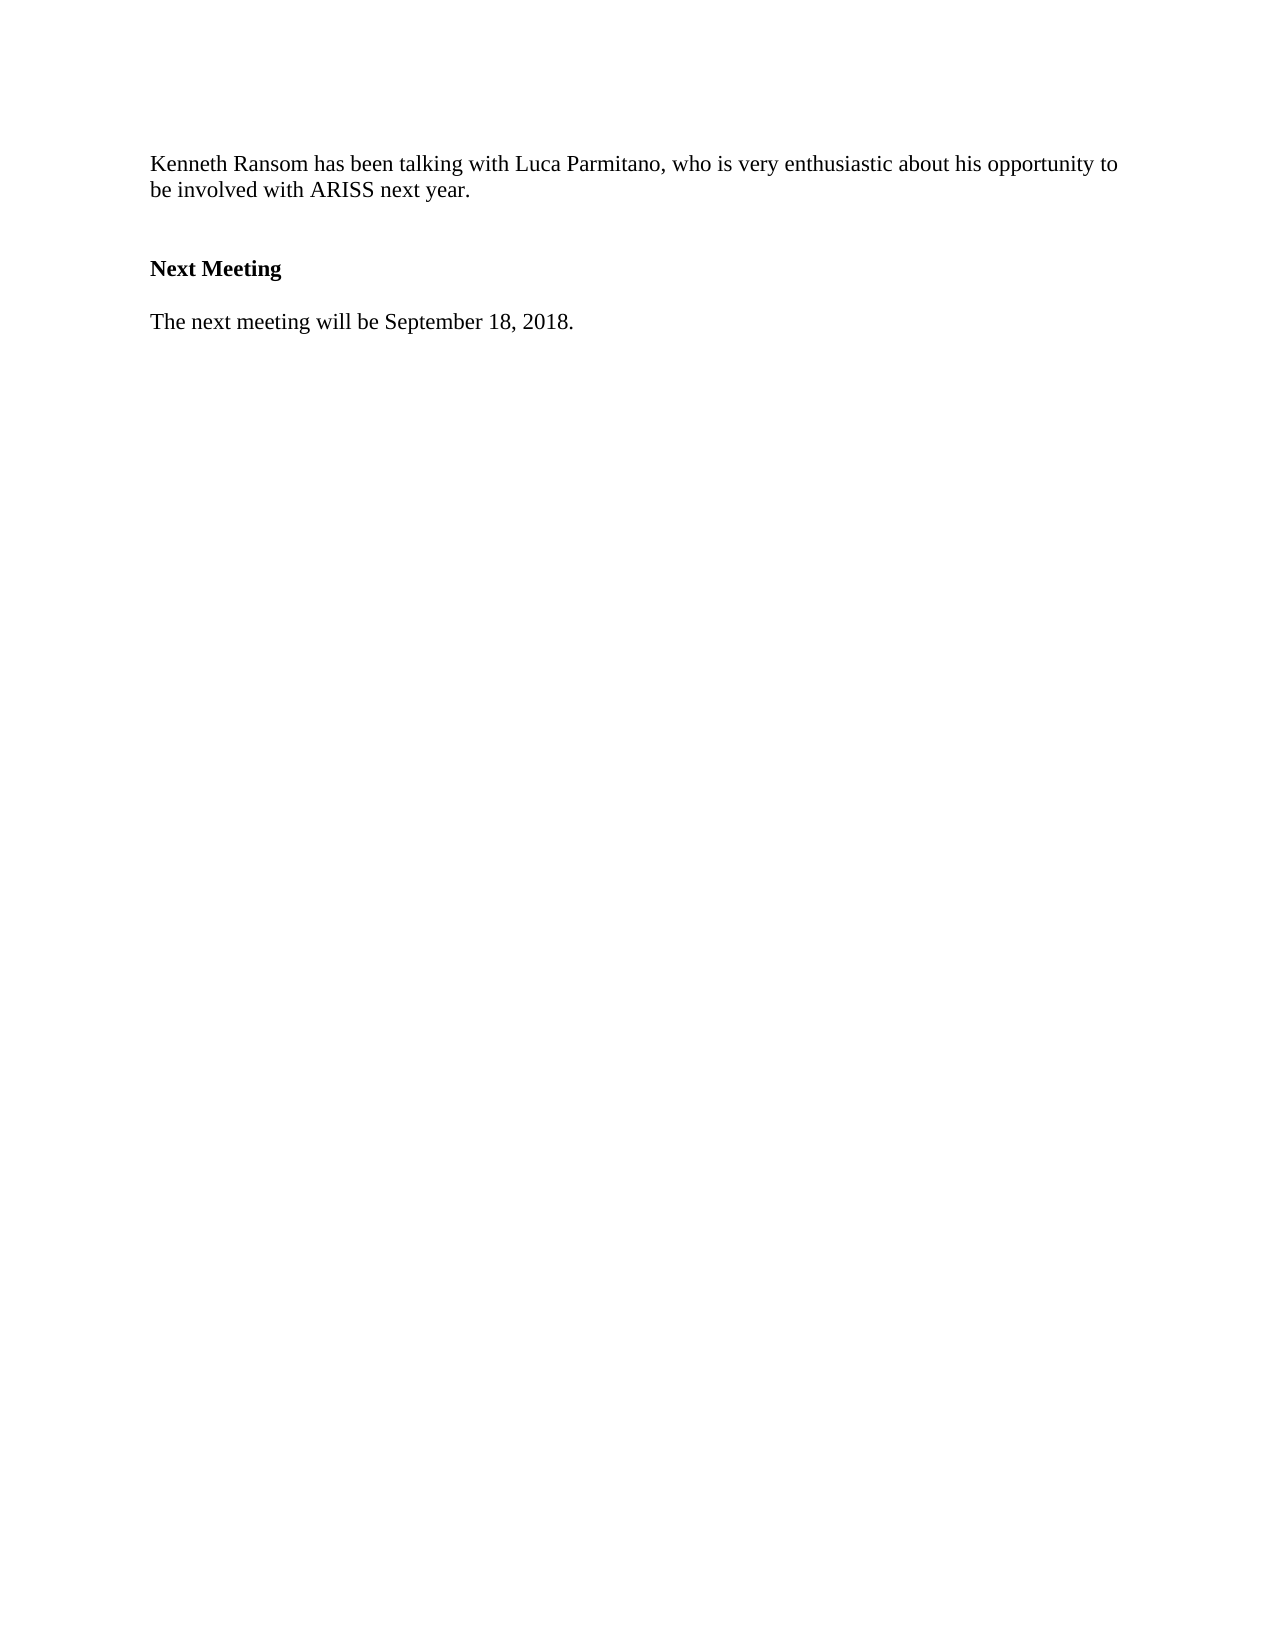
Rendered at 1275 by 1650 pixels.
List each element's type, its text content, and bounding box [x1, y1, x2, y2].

text Next Meeting [150, 255, 1125, 282]
text The next meeting will be September 18, 2018. [150, 308, 1125, 334]
text Kenneth Ransom has been talking with Luca Parmitano, who is very enthusiastic about his opportunity to be involved with ARISS next year. [150, 150, 1125, 203]
